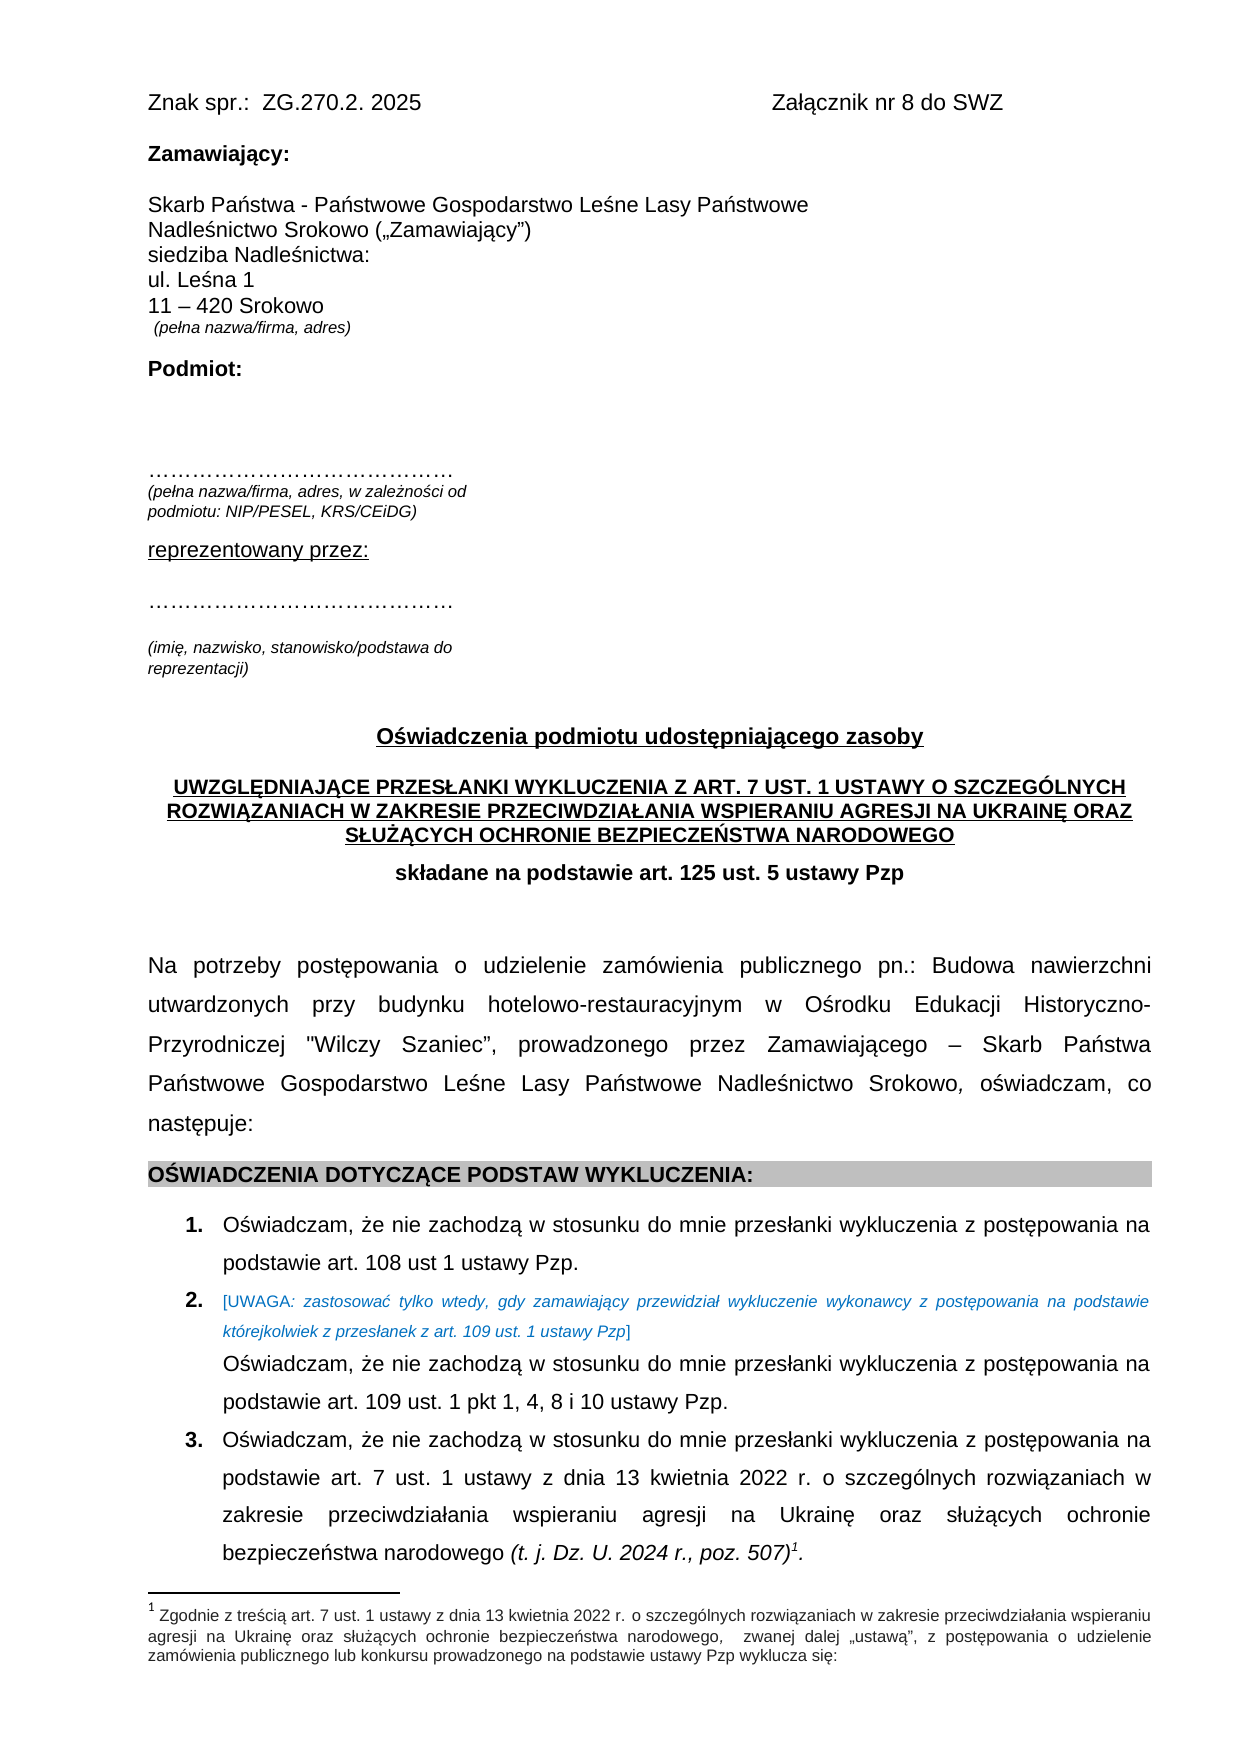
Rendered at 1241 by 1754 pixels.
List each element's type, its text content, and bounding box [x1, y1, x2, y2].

text reprezentowany przez: [148, 537, 1152, 562]
text ul. Leśna 1 [148, 267, 1152, 293]
text Znak spr.: ZG.270.2. 2025 Załącznik nr 8 do SWZ [148, 89, 1152, 115]
list Oświadczam, że nie zachodzą w stosunku do mnie przesłanki wykluczenia z postępowania na podstawie art. 109 ust. 1 pkt 1, 4, 8 i 10 ustawy Pzp. [223, 1351, 1152, 1414]
text UWZGLĘDNIAJĄCE PRZESŁANKI WYKLUCZENIA Z ART. 7 UST. 1 USTAWY o szczególnych rozwiązaniach w zakresie przeciwdziałania wspieraniu agresji na Ukrainę oraz służących ochronie bezpieczeństwa narodowego [148, 775, 1152, 847]
text Skarb Państwa - Państwowe Gospodarstwo Leśne Lasy Państwowe [148, 192, 1152, 217]
text (pełna nazwa/firma, adres, w zależności od podmiotu: NIP/PESEL, KRS/CEiDG) [148, 482, 531, 521]
text (imię, nazwisko, stanowisko/podstawa do reprezentacji) [148, 638, 531, 678]
text siedziba Nadleśnictwa: [148, 242, 1152, 267]
text Podmiot: [148, 356, 1152, 381]
text …………………………………… [148, 457, 531, 482]
text (pełna nazwa/firma, adres) [148, 318, 1152, 337]
text składane na podstawie art. 125 ust. 5 ustawy Pzp [148, 859, 1152, 885]
text OŚWIADCZENIA DOTYCZĄCE PODSTAW WYKLUCZENIA: [148, 1161, 1152, 1187]
list Oświadczam, że nie zachodzą w stosunku do mnie przesłanki wykluczenia z postępowania na podstawie art. 7 ust. 1 ustawy z dnia 13 kwietnia 2022 r. o szczególnych rozwiązaniach w zakresie przeciwdziałania wspieraniu agresji na Ukrainę oraz służących ochronie bezpieczeństwa narodowego (t. j. Dz. U. 2024 r., poz. 507). [185, 1427, 1152, 1565]
text Na potrzeby postępowania o udzielenie zamówienia publicznego pn.: Budowa nawierzchni utwardzonych przy budynku hotelowo-restauracyjnym w Ośrodku Edukacji Historyczno-Przyrodniczej "Wilczy Szaniec”, prowadzonego przez Zamawiającego – Skarb Państwa Państwowe Gospodarstwo Leśne Lasy Państwowe Nadleśnictwo Srokowo, oświadczam, co następuje: [148, 952, 1152, 1136]
text Oświadczenia podmiotu udostępniającego zasoby [148, 723, 1152, 749]
text Nadleśnictwo Srokowo („Zamawiający”) [148, 217, 1152, 242]
list [UWAGA: zastosować tylko wtedy, gdy zamawiający przewidział wykluczenie wykonawcy z postępowania na podstawie którejkolwiek z przesłanek z art. 109 ust. 1 ustawy Pzp] [185, 1287, 1152, 1341]
text 11 – 420 Srokowo [148, 293, 1152, 318]
list Oświadczam, że nie zachodzą w stosunku do mnie przesłanki wykluczenia z postępowania na podstawie art. 108 ust 1 ustawy Pzp. [185, 1212, 1152, 1275]
text …………………………………… [148, 588, 531, 613]
text Zamawiający: [148, 141, 1152, 167]
